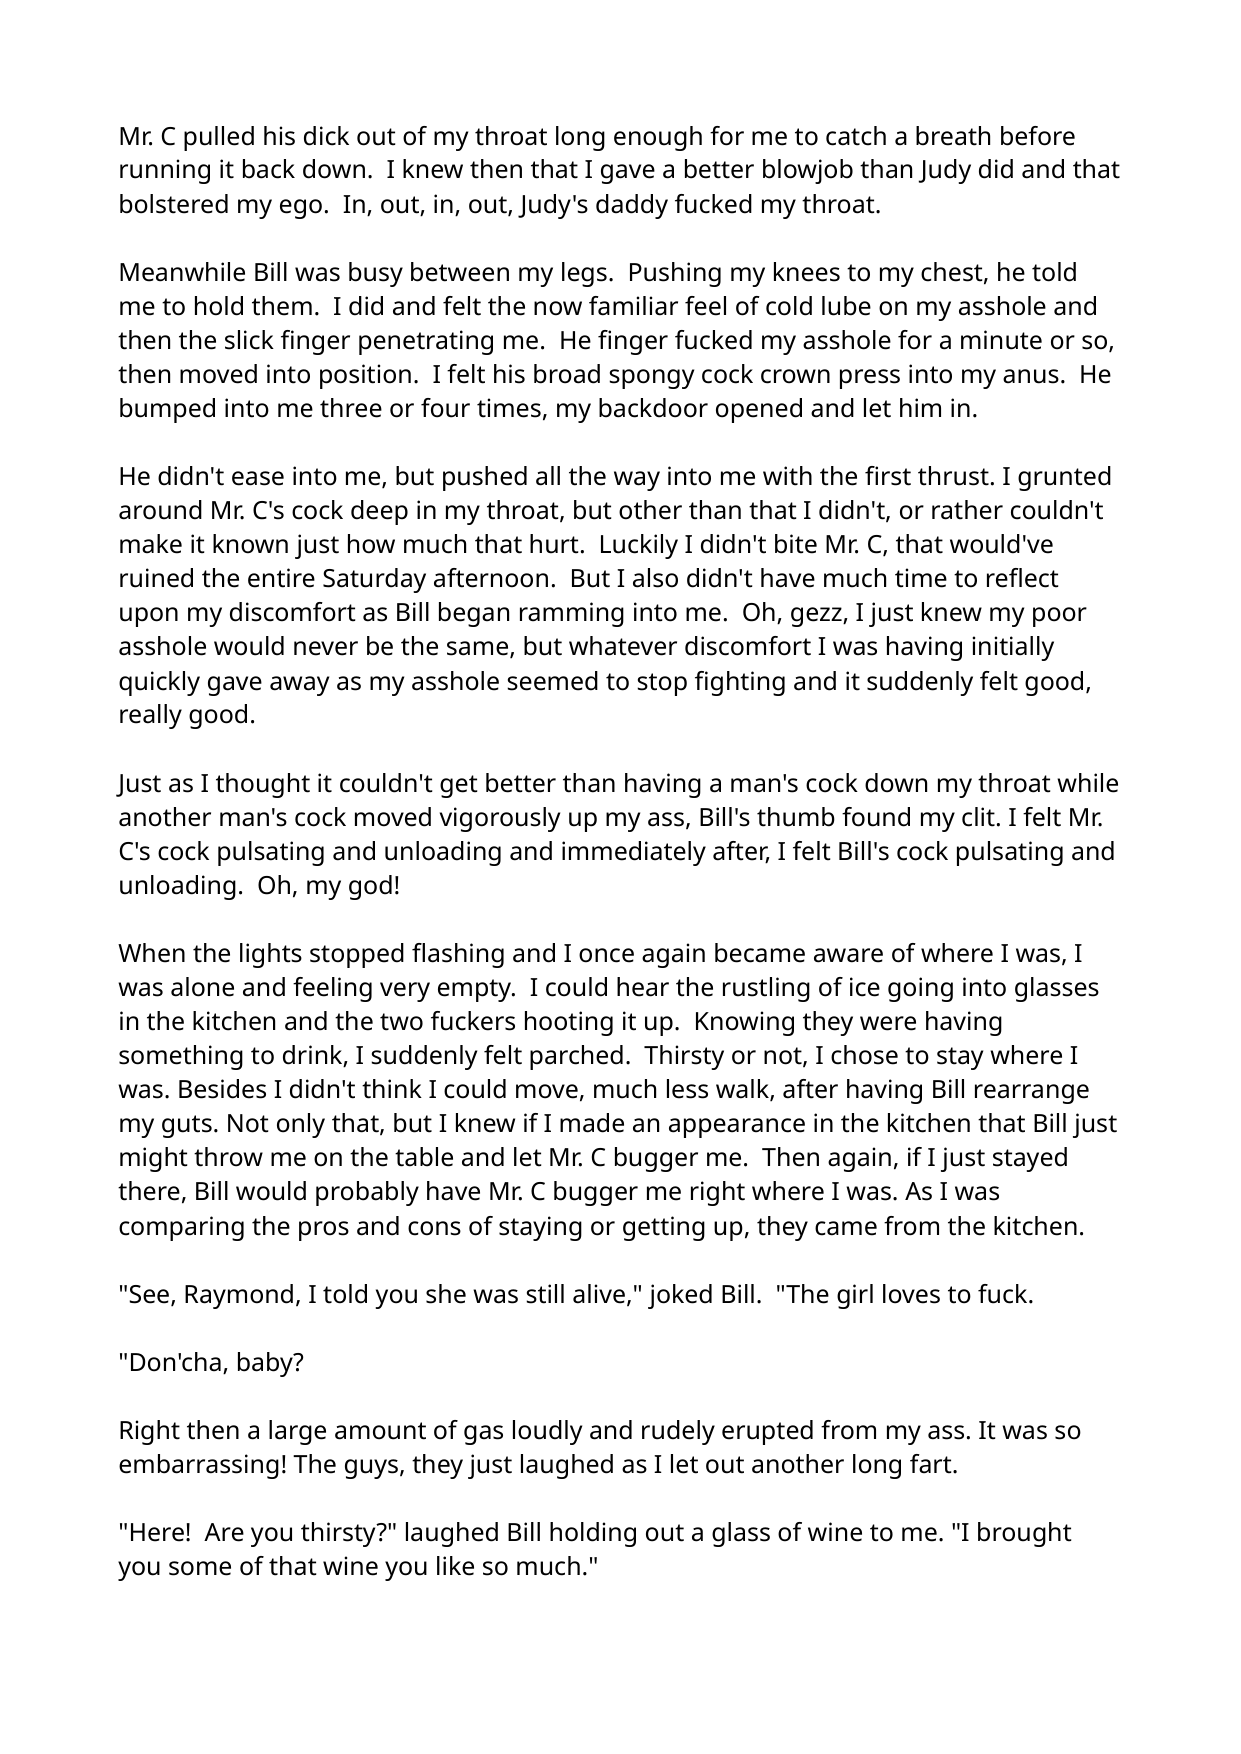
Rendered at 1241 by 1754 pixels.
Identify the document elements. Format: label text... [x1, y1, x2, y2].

text Mr. C pulled his dick out of my throat long enough for me to catch a breath before running it back down. I knew then that I gave a better blowjob than Judy did and that bolstered my ego. In, out, in, out, Judy's daddy fucked my throat. [118, 118, 1122, 220]
text Meanwhile Bill was busy between my legs. Pushing my knees to my chest, he told me to hold them. I did and felt the now familiar feel of cold lube on my asshole and then the slick finger penetrating me. He finger fucked my asshole for a minute or so, then moved into position. I felt his broad spongy cock crown press into my anus. He bumped into me three or four times, my backdoor opened and let him in. [118, 254, 1122, 425]
text He didn't ease into me, but pushed all the way into me with the first thrust. I grunted around Mr. C's cock deep in my throat, but other than that I didn't, or rather couldn't make it known just how much that hurt. Luckily I didn't bite Mr. C, that would've ruined the entire Saturday afternoon. But I also didn't have much time to reflect upon my discomfort as Bill began ramming into me. Oh, gezz, I just knew my poor asshole would never be the same, but whatever discomfort I was having initially quickly gave away as my asshole seemed to stop fighting and it suddenly felt good, really good. [118, 459, 1122, 731]
text Right then a large amount of gas loudly and rudely erupted from my ass. It was so embarrassing! The guys, they just laughed as I let out another long fart. [118, 1412, 1122, 1481]
text Just as I thought it couldn't get better than having a man's cock down my throat while another man's cock moved vigorously up my ass, Bill's thumb found my clit. I felt Mr. C's cock pulsating and unloading and immediately after, I felt Bill's cock pulsating and unloading. Oh, my god! [118, 765, 1122, 902]
text "See, Raymond, I told you she was still alive," joked Bill. "The girl loves to fuck. [118, 1276, 1122, 1310]
text "Here! Are you thirsty?" laughed Bill holding out a glass of wine to me. "I brought you some of that wine you like so much." [118, 1515, 1122, 1583]
text "Don'cha, baby? [118, 1344, 1122, 1378]
text When the lights stopped flashing and I once again became aware of where I was, I was alone and feeling very empty. I could hear the rustling of ice going into glasses in the kitchen and the two fuckers hooting it up. Knowing they were having something to drink, I suddenly felt parched. Thirsty or not, I chose to stay where I was. Besides I didn't think I could move, much less walk, after having Bill rearrange my guts. Not only that, but I knew if I made an appearance in the kitchen that Bill just might throw me on the table and let Mr. C bugger me. Then again, if I just stayed there, Bill would probably have Mr. C bugger me right where I was. As I was comparing the pros and cons of staying or getting up, they came from the kitchen. [118, 936, 1122, 1242]
